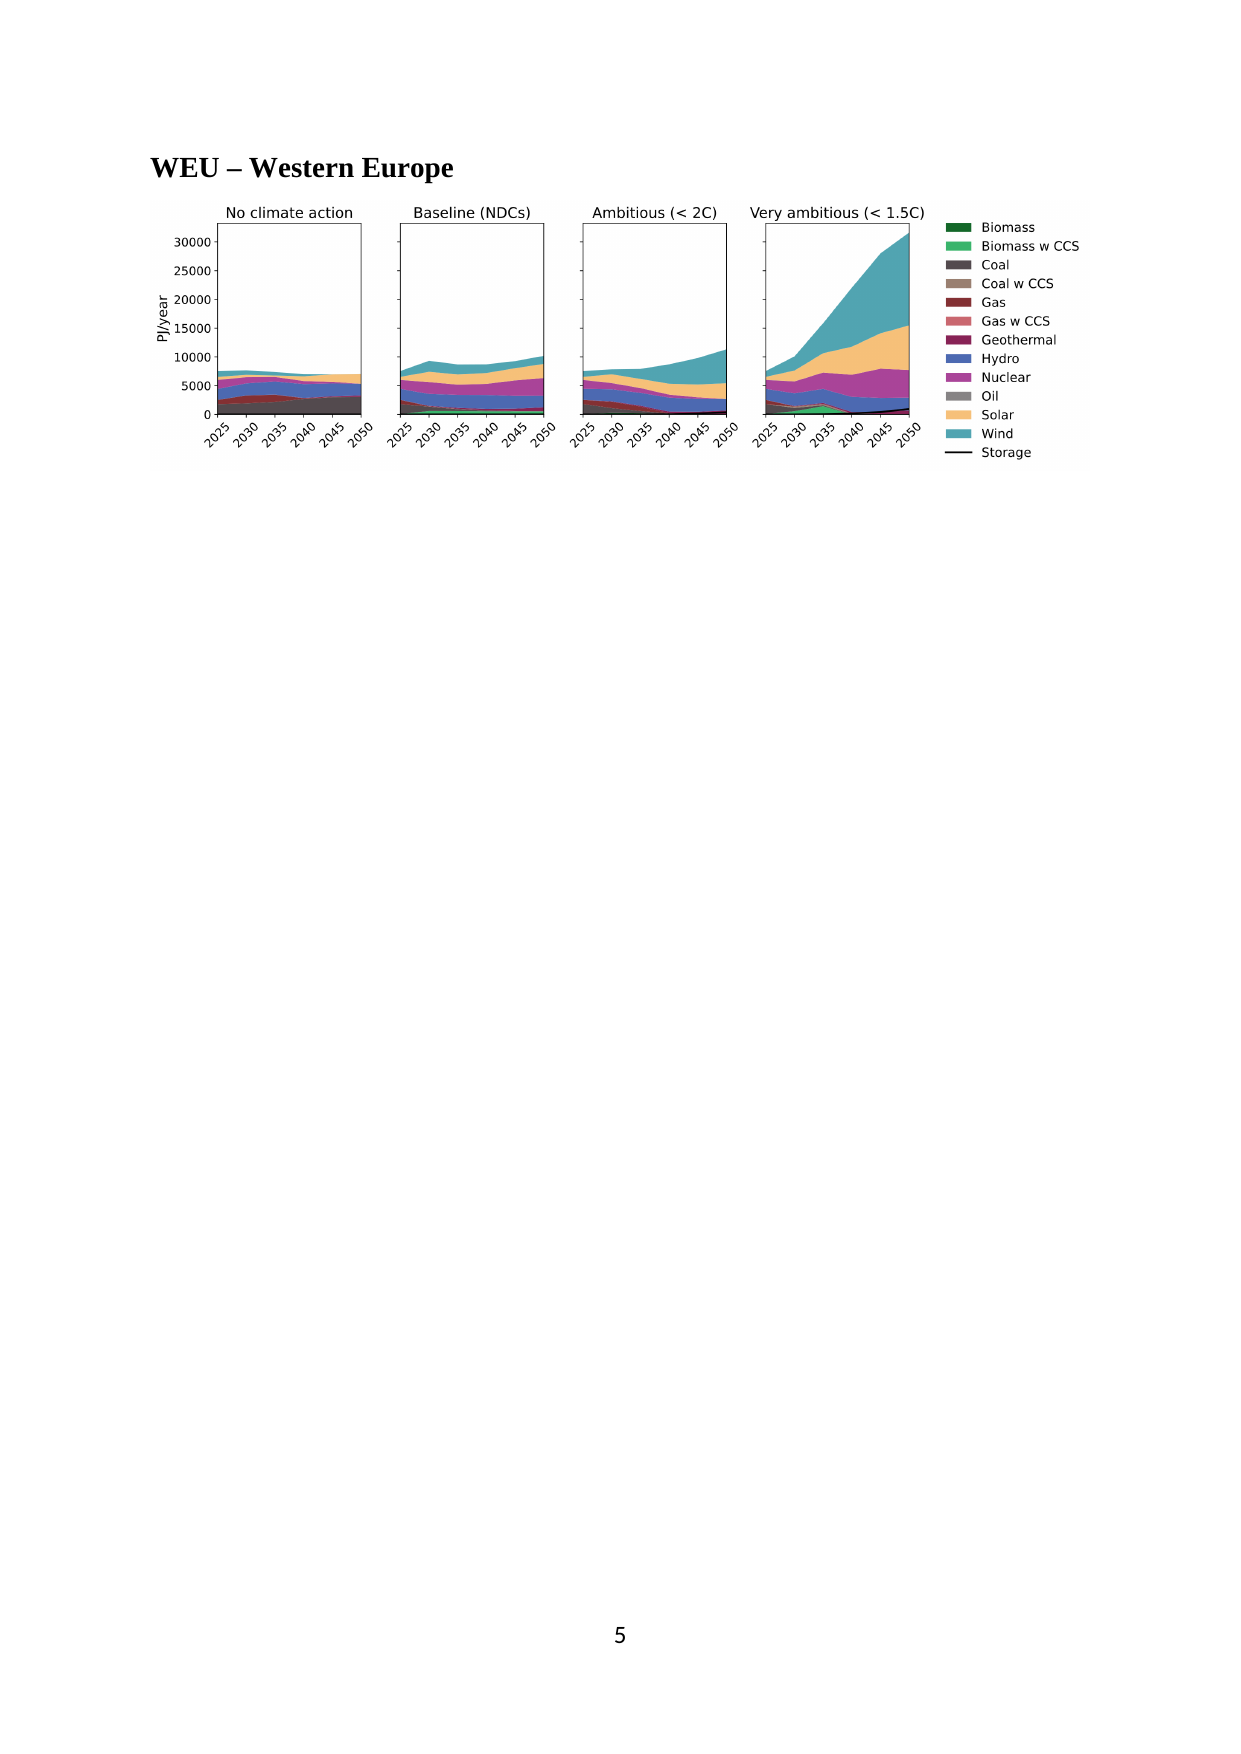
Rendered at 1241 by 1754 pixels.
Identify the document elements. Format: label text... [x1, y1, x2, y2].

picture [150, 200, 1091, 471]
text WEU – Western Europe [150, 150, 1090, 183]
